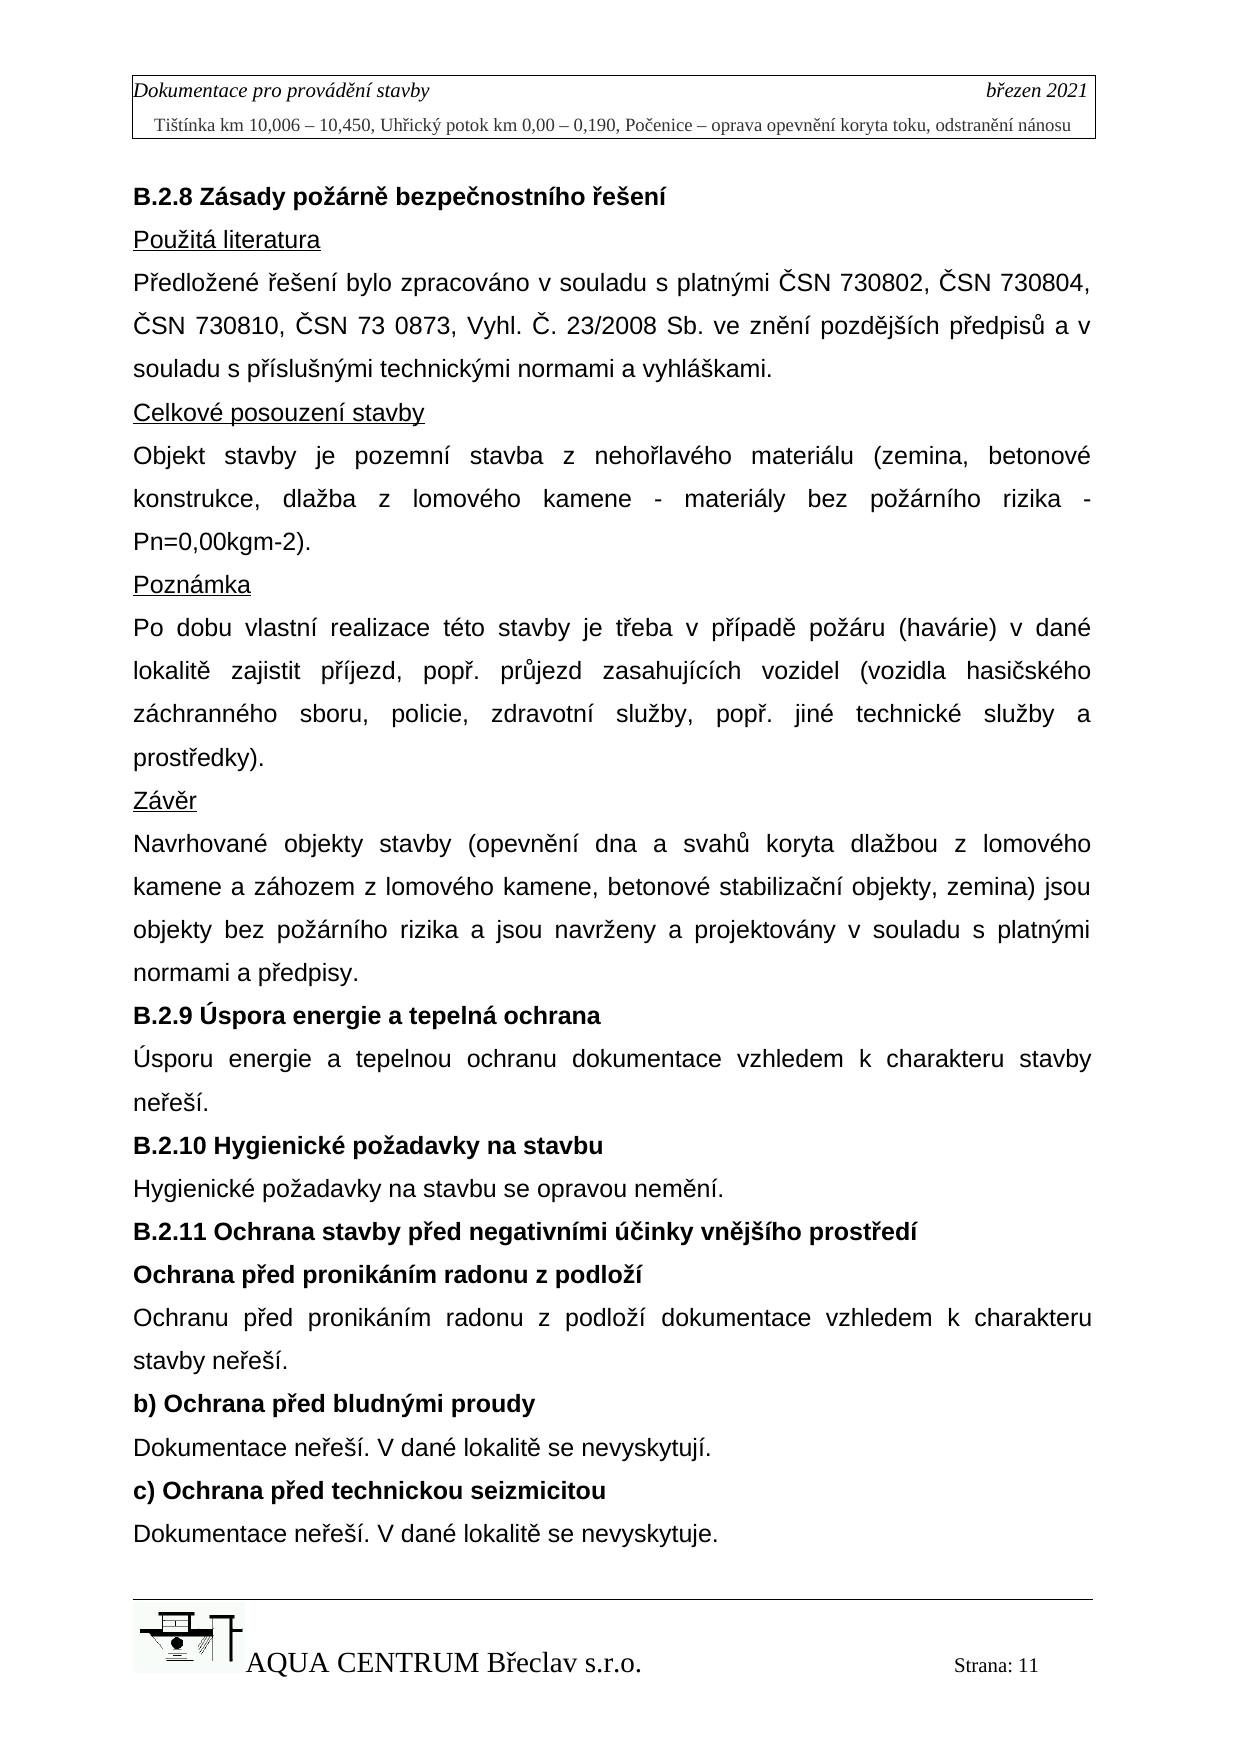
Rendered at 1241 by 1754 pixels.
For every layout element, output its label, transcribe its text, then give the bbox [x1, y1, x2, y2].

text Hygienické požadavky na stavbu se opravou nemění. [133, 1174, 1093, 1203]
text Po dobu vlastní realizace této stavby je třeba v případě požáru (havárie) v dané lokalitě zajistit příjezd, popř. průjezd zasahujících vozidel (vozidla hasičského záchranného sboru, policie, zdravotní služby, popř. jiné technické služby a prostředky). [133, 613, 1093, 771]
text Objekt stavby je pozemní stavba z nehořlavého materiálu (zemina, betonové konstrukce, dlažba z lomového kamene - materiály bez požárního rizika - Pn=0,00kgm-2). [133, 441, 1093, 556]
text b) Ochrana před bludnými proudy [133, 1389, 1093, 1418]
text Poznámka [133, 570, 1093, 599]
text Ochrana před pronikáním radonu z podloží [133, 1260, 1093, 1289]
text B.2.9 Úspora energie a tepelná ochrana [133, 1001, 1093, 1030]
text Ochranu před pronikáním radonu z podloží dokumentace vzhledem k charakteru stavby neřeší. [133, 1303, 1093, 1375]
text B.2.10 Hygienické požadavky na stavbu [133, 1131, 1093, 1159]
text Dokumentace neřeší. V dané lokalitě se nevyskytuje. [133, 1519, 1093, 1548]
text B.2.8 Zásady požárně bezpečnostního řešení [133, 182, 1093, 211]
text Navrhované objekty stavby (opevnění dna a svahů koryta dlažbou z lomového kamene a záhozem z lomového kamene, betonové stabilizační objekty, zemina) jsou objekty bez požárního rizika a jsou navrženy a projektovány v souladu s platnými normami a předpisy. [133, 829, 1093, 987]
text Úsporu energie a tepelnou ochranu dokumentace vzhledem k charakteru stavby neřeší. [133, 1044, 1093, 1116]
text Závěr [133, 786, 1093, 814]
text Použitá literatura [133, 225, 1093, 254]
text Předložené řešení bylo zpracováno v souladu s platnými ČSN 730802, ČSN 730804, ČSN 730810, ČSN 73 0873, Vyhl. Č. 23/2008 Sb. ve znění pozdějších předpisů a v souladu s příslušnými technickými normami a vyhláškami. [133, 268, 1093, 383]
text Celkové posouzení stavby [133, 398, 1093, 426]
text Dokumentace neřeší. V dané lokalitě se nevyskytují. [133, 1433, 1093, 1461]
text c) Ochrana před technickou seizmicitou [133, 1476, 1093, 1504]
picture [132, 1602, 246, 1673]
text B.2.11 Ochrana stavby před negativními účinky vnějšího prostředí [133, 1217, 1093, 1246]
